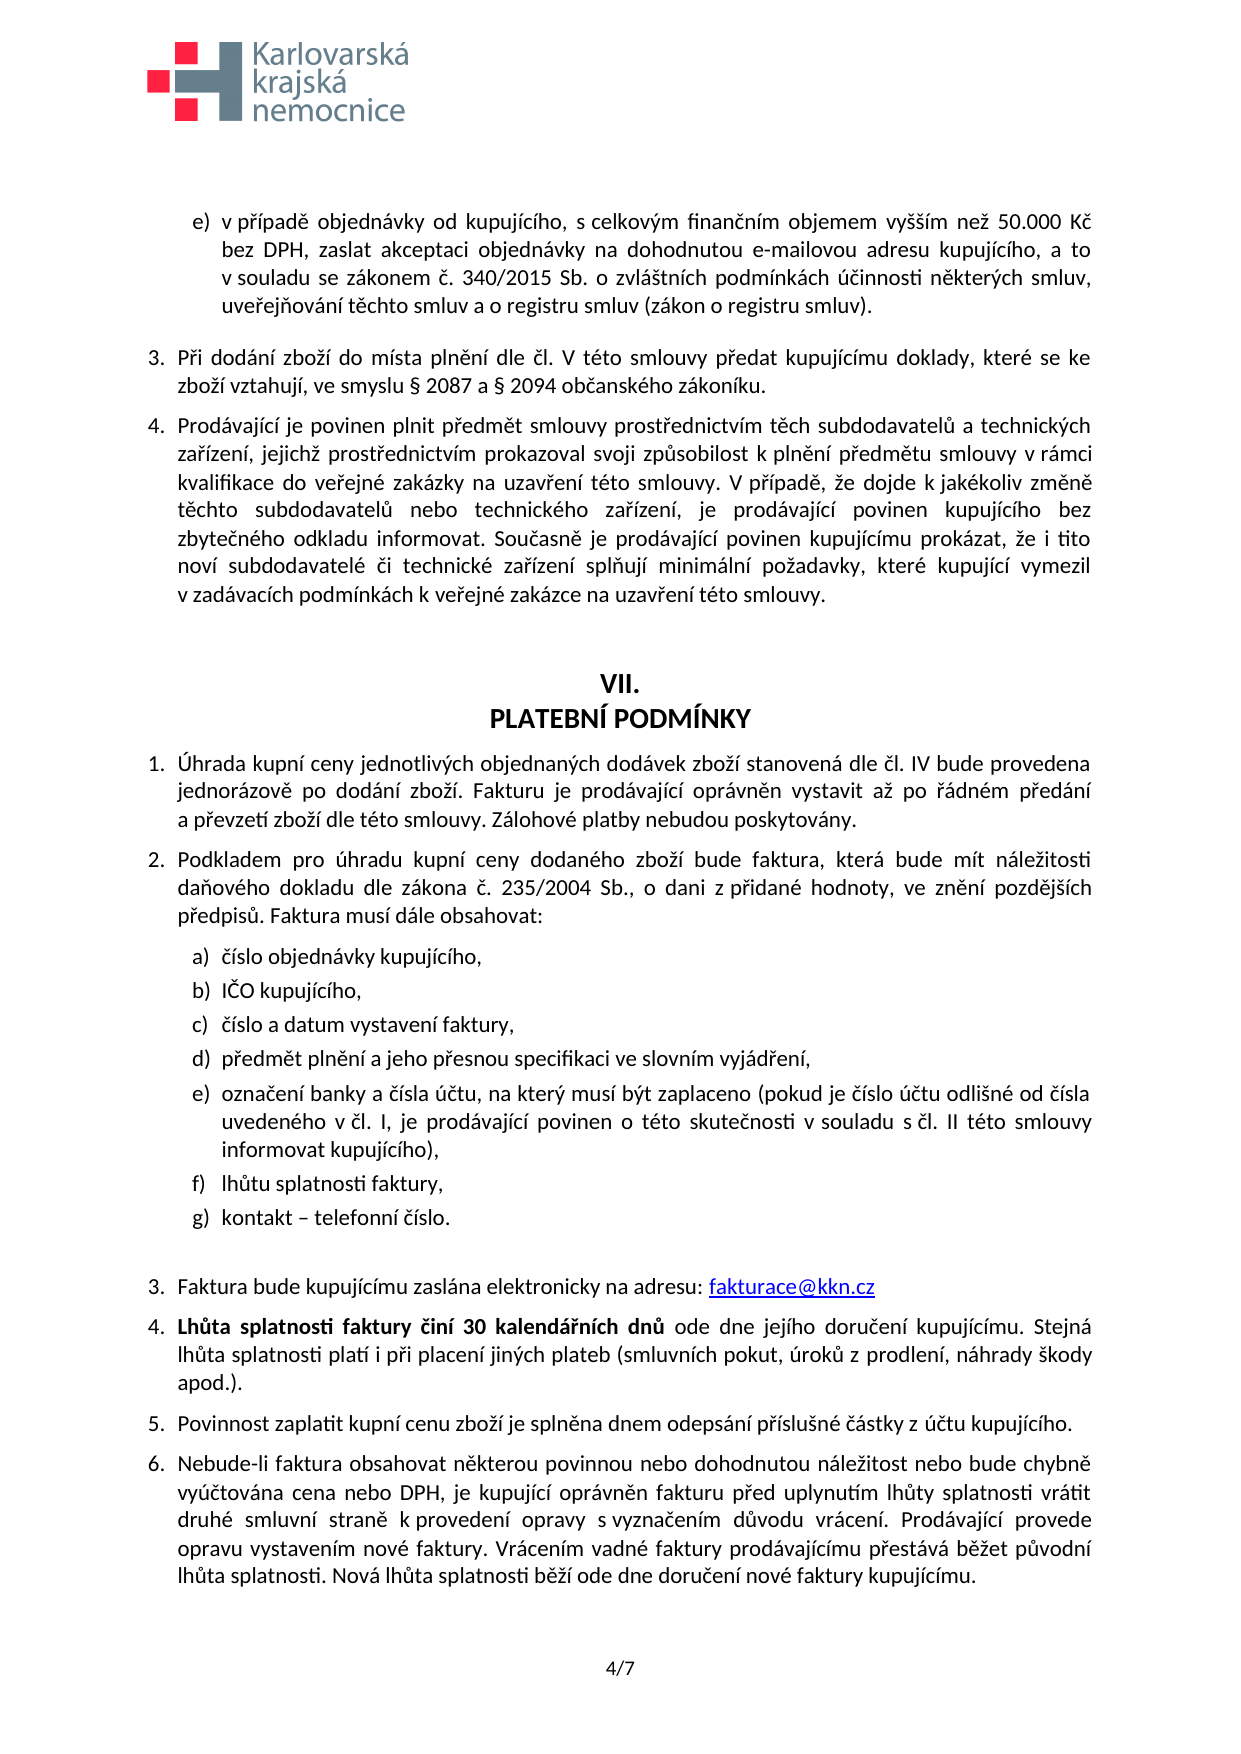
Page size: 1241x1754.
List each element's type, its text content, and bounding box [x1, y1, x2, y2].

list Lhůta splatnosti faktury činí 30 kalendářních dnů ode dne jejího doručení kupujícímu. Stejná lhůta splatnosti platí i při placení jiných plateb (smluvních pokut, úroků z prodlení, náhrady škody apod.). [148, 1312, 1093, 1397]
list IČO kupujícího, [192, 976, 1093, 1004]
list Úhrada kupní ceny jednotlivých objednaných dodávek zboží stanovená dle čl. IV bude provedena jednorázově po dodání zboží. Fakturu je prodávající oprávněn vystavit až po řádném předání a převzetí zboží dle této smlouvy. Zálohové platby nebudou poskytovány. [148, 749, 1093, 833]
subtitle VII. [148, 665, 1093, 701]
list označení banky a čísla účtu, na který musí být zaplaceno (pokud je číslo účtu odlišné od čísla uvedeného v čl. I, je prodávající povinen o této skutečnosti v souladu s čl. II této smlouvy informovat kupujícího), [192, 1079, 1093, 1163]
list Nebude-li faktura obsahovat některou povinnou nebo dohodnutou náležitost nebo bude chybně vyúčtována cena nebo DPH, je kupující oprávněn fakturu před uplynutím lhůty splatnosti vrátit druhé smluvní straně k provedení opravy s vyznačením důvodu vrácení. Prodávající provede opravu vystavením nové faktury. Vrácením vadné faktury prodávajícímu přestává běžet původní lhůta splatnosti. Nová lhůta splatnosti běží ode dne doručení nové faktury kupujícímu. [148, 1449, 1093, 1590]
list kontakt – telefonní číslo. [192, 1203, 1092, 1231]
list Při dodání zboží do místa plnění dle čl. V této smlouvy předat kupujícímu doklady, které se ke zboží vztahují, ve smyslu § 2087 a § 2094 občanského zákoníku. [148, 343, 1093, 399]
list číslo objednávky kupujícího, [192, 942, 1093, 970]
list Faktura bude kupujícímu zaslána elektronicky na adresu: fakturace@kkn.cz [148, 1272, 1093, 1300]
subtitle Platební podmínky [148, 701, 1093, 736]
list v případě objednávky od kupujícího, s celkovým finančním objemem vyšším než 50.000 Kč bez DPH, zaslat akceptaci objednávky na dohodnutou e-mailovou adresu kupujícího, a to v souladu se zákonem č. 340/2015 Sb. o zvláštních podmínkách účinnosti některých smluv, uveřejňování těchto smluv a o registru smluv (zákon o registru smluv). [192, 207, 1092, 319]
list Podkladem pro úhradu kupní ceny dodaného zboží bude faktura, která bude mít náležitosti daňového dokladu dle zákona č. 235/2004 Sb., o dani z přidané hodnoty, ve znění pozdějších předpisů. Faktura musí dále obsahovat: [148, 845, 1093, 929]
list předmět plnění a jeho přesnou specifikaci ve slovním vyjádření, [192, 1044, 1093, 1073]
list číslo a datum vystavení faktury, [192, 1010, 1093, 1038]
list Prodávající je povinen plnit předmět smlouvy prostřednictvím těch subdodavatelů a technických zařízení, jejichž prostřednictvím prokazoval svoji způsobilost k plnění předmětu smlouvy v rámci kvalifikace do veřejné zakázky na uzavření této smlouvy. V případě, že dojde k jakékoliv změně těchto subdodavatelů nebo technického zařízení, je prodávající povinen kupujícího bez zbytečného odkladu informovat. Současně je prodávající povinen kupujícímu prokázat, že i tito noví subdodavatelé či technické zařízení splňují minimální požadavky, které kupující vymezil v zadávacích podmínkách k veřejné zakázce na uzavření této smlouvy. [148, 412, 1093, 608]
picture [147, 42, 413, 122]
list lhůtu splatnosti faktury, [192, 1169, 1093, 1197]
list Povinnost zaplatit kupní cenu zboží je splněna dnem odepsání příslušné částky z účtu kupujícího. [148, 1409, 1093, 1437]
